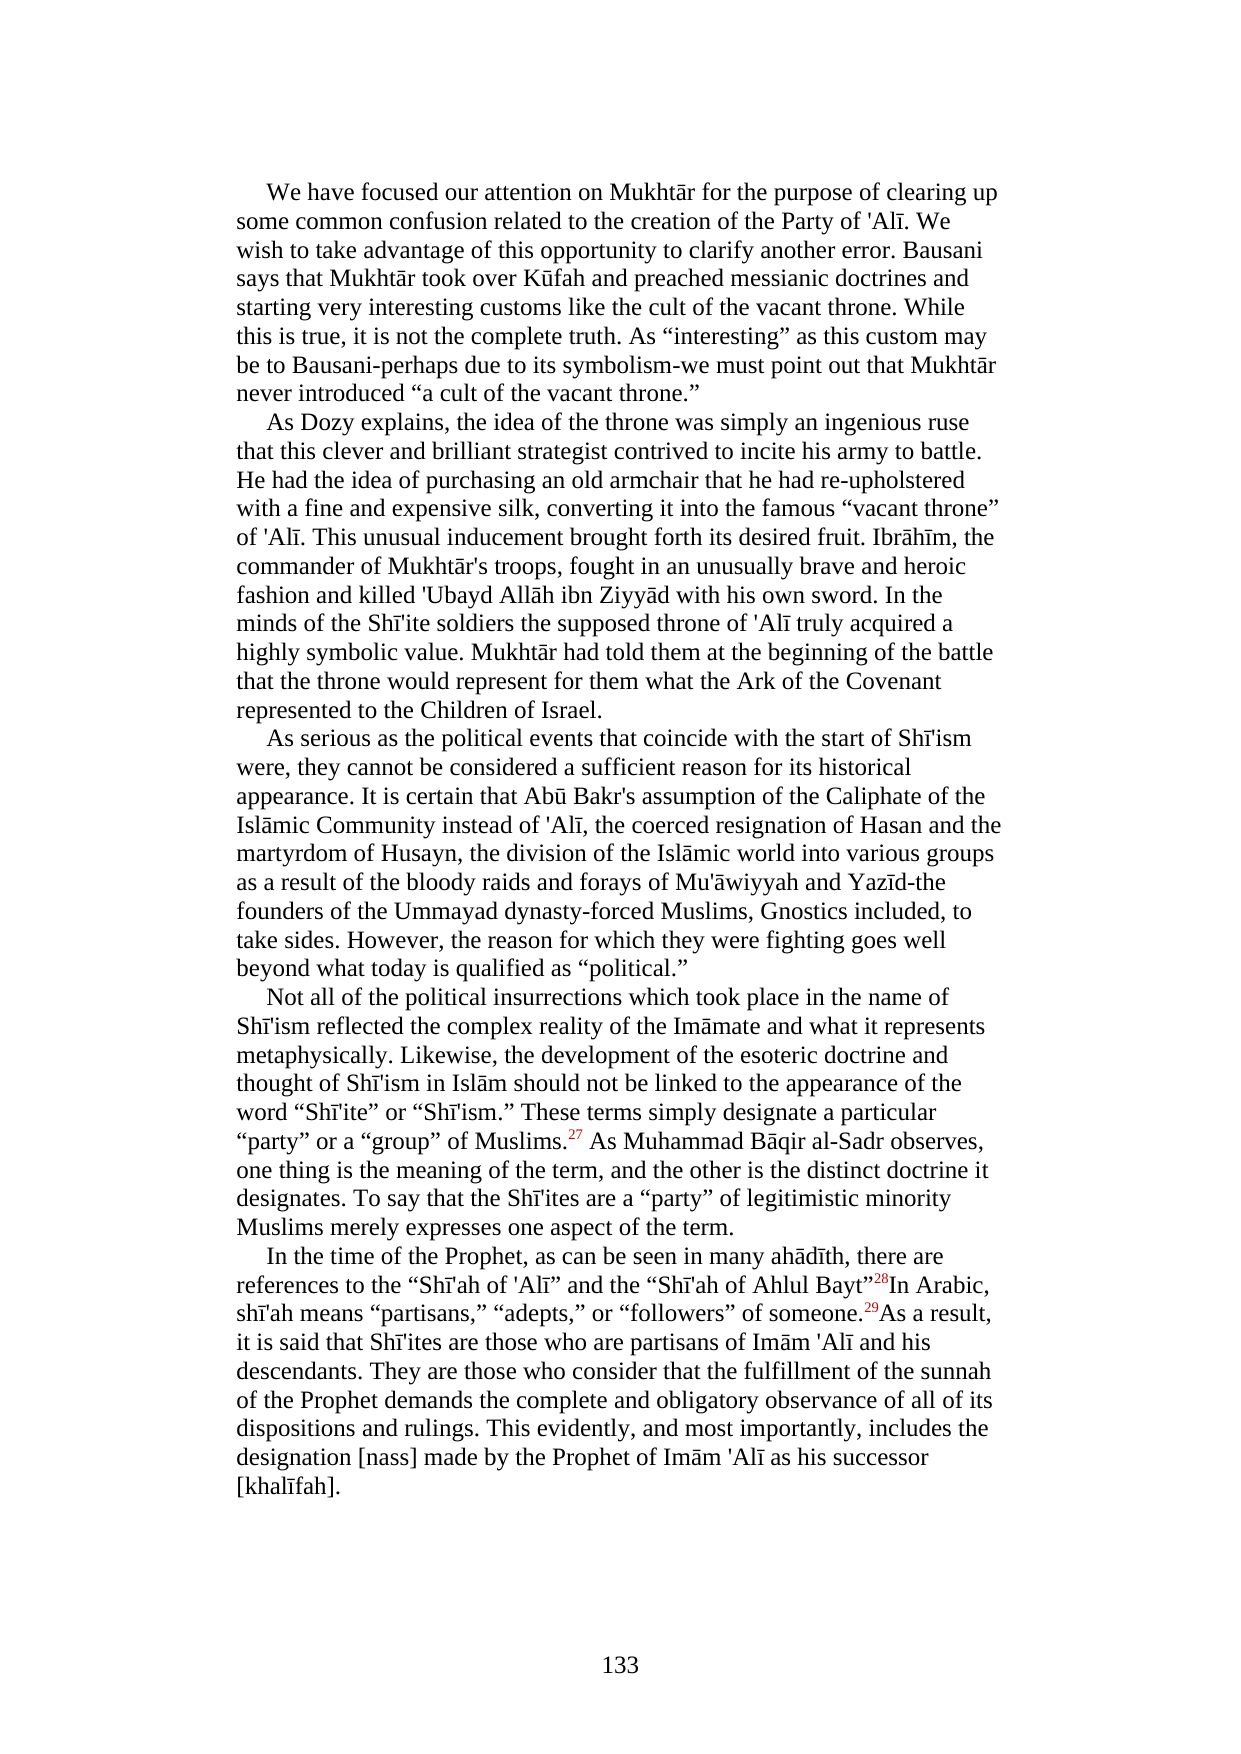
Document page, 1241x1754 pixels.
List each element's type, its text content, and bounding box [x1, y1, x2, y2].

text We have focused our attention on Mukhtār for the purpose of clearing up some common confusion related to the creation of the Party of 'Alī. We wish to take advantage of this opportunity to clarify another error. Bausani says that Mukhtār took over Kūfah and preached messianic doctrines and starting very interesting customs like the cult of the vacant throne. While this is true, it is not the complete truth. As “interesting” as this custom may be to Bausani-perhaps due to its symbolism-we must point out that Mukhtār never introduced “a cult of the vacant throne.” [236, 177, 1004, 407]
text As Dozy explains, the idea of the throne was simply an ingenious ruse that this clever and brilliant strategist contrived to incite his army to battle. He had the idea of purchasing an old armchair that he had re-upholstered with a fine and expensive silk, converting it into the famous “vacant throne” of 'Alī. This unusual inducement brought forth its desired fruit. Ibrāhīm, the commander of Mukhtār's troops, fought in an unusually brave and heroic fashion and killed 'Ubayd Allāh ibn Ziyyād with his own sword. In the minds of the Shī'ite soldiers the supposed throne of 'Alī truly acquired a highly symbolic value. Mukhtār had told them at the beginning of the battle that the throne would represent for them what the Ark of the Covenant represented to the Children of Israel. [236, 407, 1004, 723]
text As serious as the political events that coincide with the start of Shī'ism were, they cannot be considered a sufficient reason for its historical appearance. It is certain that Abū Bakr's assumption of the Caliphate of the Islāmic Community instead of 'Alī, the coerced resignation of Hasan and the martyrdom of Husayn, the division of the Islāmic world into various groups as a result of the bloody raids and forays of Mu'āwiyyah and Yazīd-the founders of the Ummayad dynasty-forced Muslims, Gnostics included, to take sides. However, the reason for which they were fighting goes well beyond what today is qualified as “political.” [236, 723, 1004, 982]
text In the time of the Prophet, as can be seen in many ahādīth, there are references to the “Shī'ah of 'Alī” and the “Shī'ah of Ahlul Bayt”28In Arabic, shī'ah means “partisans,” “adepts,” or “followers” of someone.29As a result, it is said that Shī'ites are those who are partisans of Imām 'Alī and his descendants. They are those who consider that the fulfillment of the sunnah of the Prophet demands the complete and obligatory observance of all of its dispositions and rulings. This evidently, and most importantly, includes the designation [nass] made by the Prophet of Imām 'Alī as his successor [khalīfah]. [236, 1241, 1004, 1500]
text Not all of the political insurrections which took place in the name of Shī'ism reflected the complex reality of the Imāmate and what it represents metaphysically. Likewise, the development of the esoteric doctrine and thought of Shī'ism in Islām should not be linked to the appearance of the word “Shī'ite” or “Shī'ism.” These terms simply designate a particular “party” or a “group” of Muslims.27 As Muhammad Bāqir al-Sadr observes, one thing is the meaning of the term, and the other is the distinct doctrine it designates. To say that the Shī'ites are a “party” of legitimistic minority Muslims merely expresses one aspect of the term. [236, 982, 1004, 1241]
